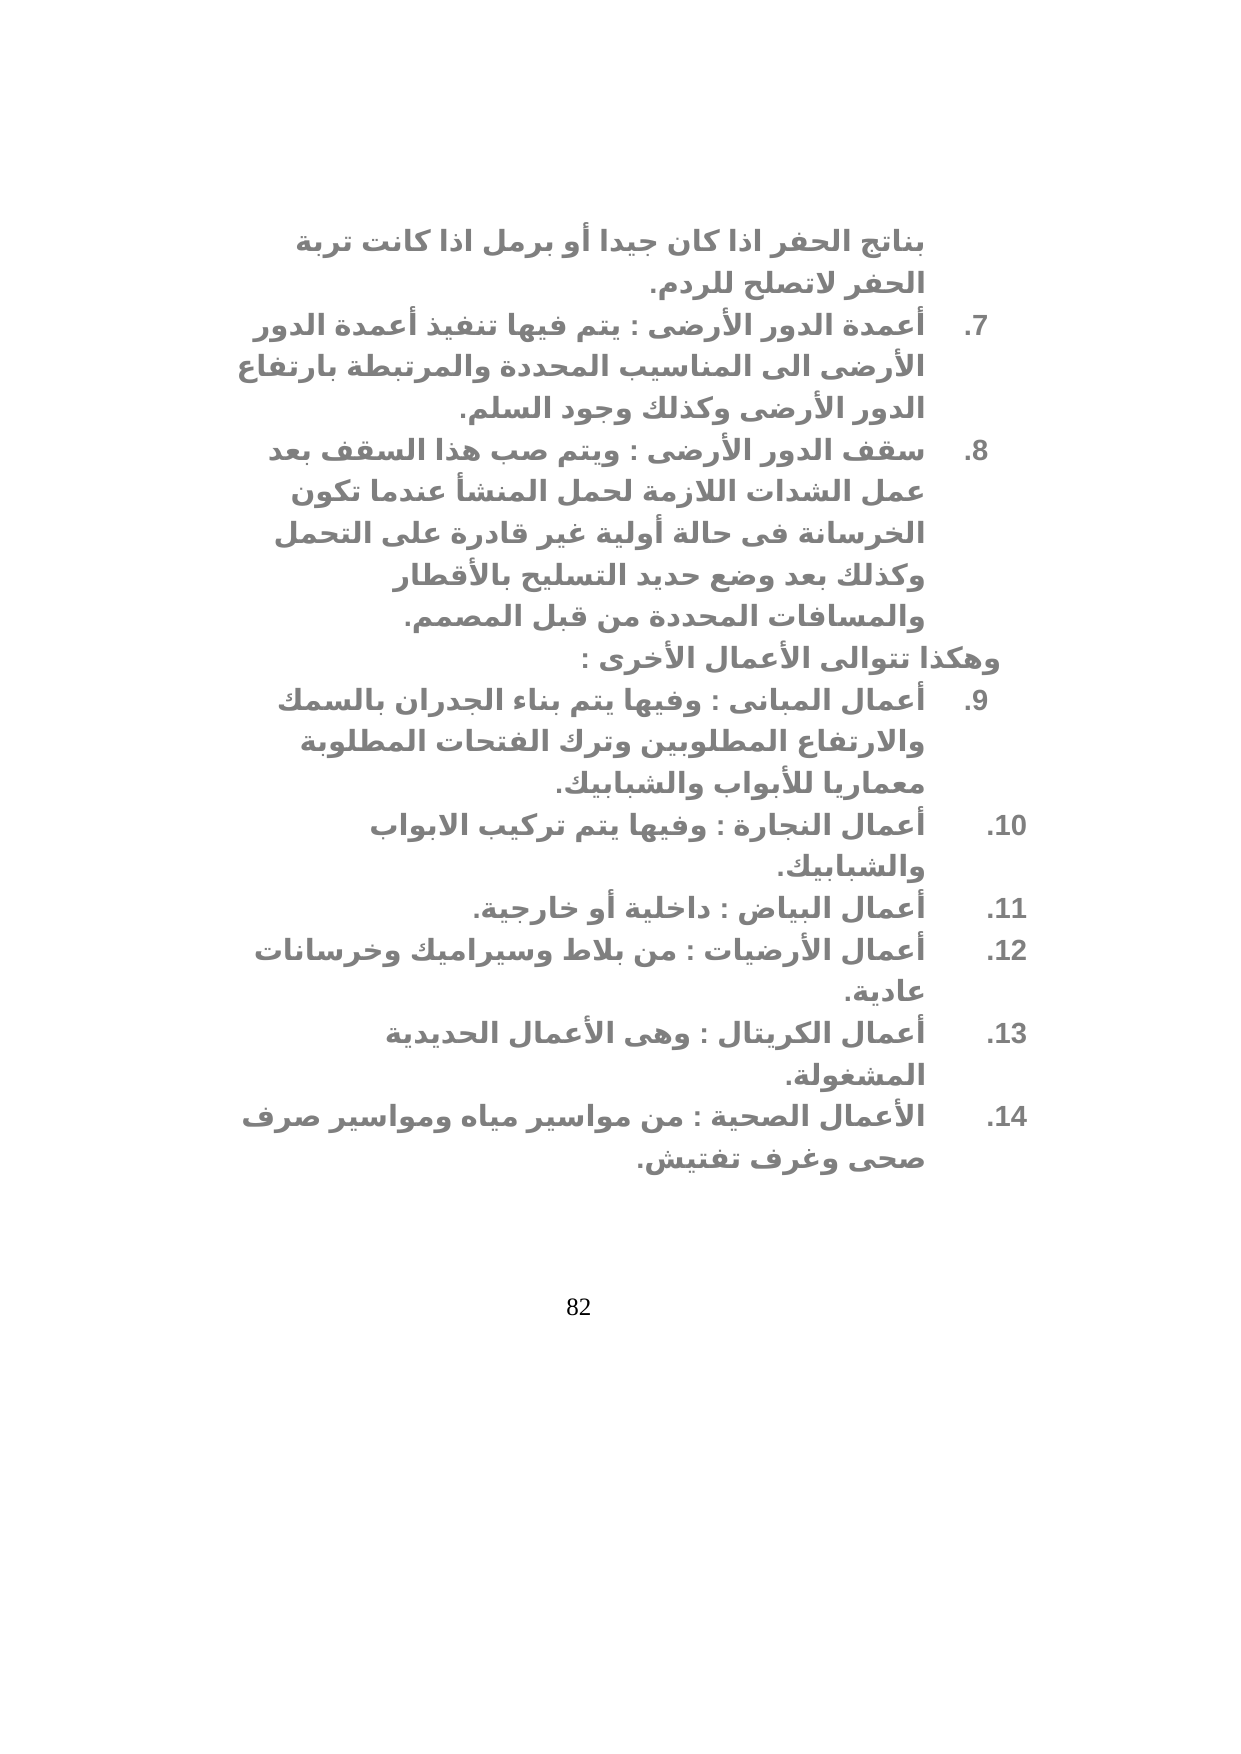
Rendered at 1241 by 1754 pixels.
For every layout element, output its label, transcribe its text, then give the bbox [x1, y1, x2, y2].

text وهكذا تتوالى الأعمال الأخرى : [236, 635, 1001, 677]
list سقف الدور الأرضى : ويتم صب هذا السقف بعد عمل الشدات اللازمة لحمل المنشأ عندما تكون الخرسانة فى حالة أولية غير قادرة على التحمل وكذلك بعد وضع حديد التسليح بالأقطار والمسافات المحددة من قبل المصمم. [236, 427, 964, 635]
list أعمال الأرضيات : من بلاط وسيراميك وخرسانات عادية. [236, 927, 986, 1010]
list أعمال المبانى : وفيها يتم بناء الجدران بالسمك والارتفاع المطلوبين وترك الفتحات المطلوبة معماريا للأبواب والشبابيك. [236, 677, 964, 802]
list أعمال الكريتال : وهى الأعمال الحديدية المشغولة. [236, 1010, 986, 1093]
list الأعمال الصحية : من مواسير مياه ومواسير صرف صحى وغرف تفتيش. [236, 1093, 986, 1177]
list أعمال النجارة : وفيها يتم تركيب الابواب والشبابيك. [236, 802, 986, 885]
list أعمدة الدور الأرضى : يتم فيها تنفيذ أعمدة الدور الأرضى الى المناسيب المحددة والمرتبطة بارتفاع الدور الأرضى وكذلك وجود السلم. [236, 302, 964, 427]
list الردم : بعد العزل يتم ردم الأساسات وتسوية السطح بالمناسيب المطلوبة وعادة يتم الردم بناتج الحفر اذا كان جيدا أو برمل اذا كانت تربة الحفر لاتصلح للردم. [236, 218, 964, 302]
list أعمال البياض : داخلية أو خارجية. [236, 885, 986, 927]
